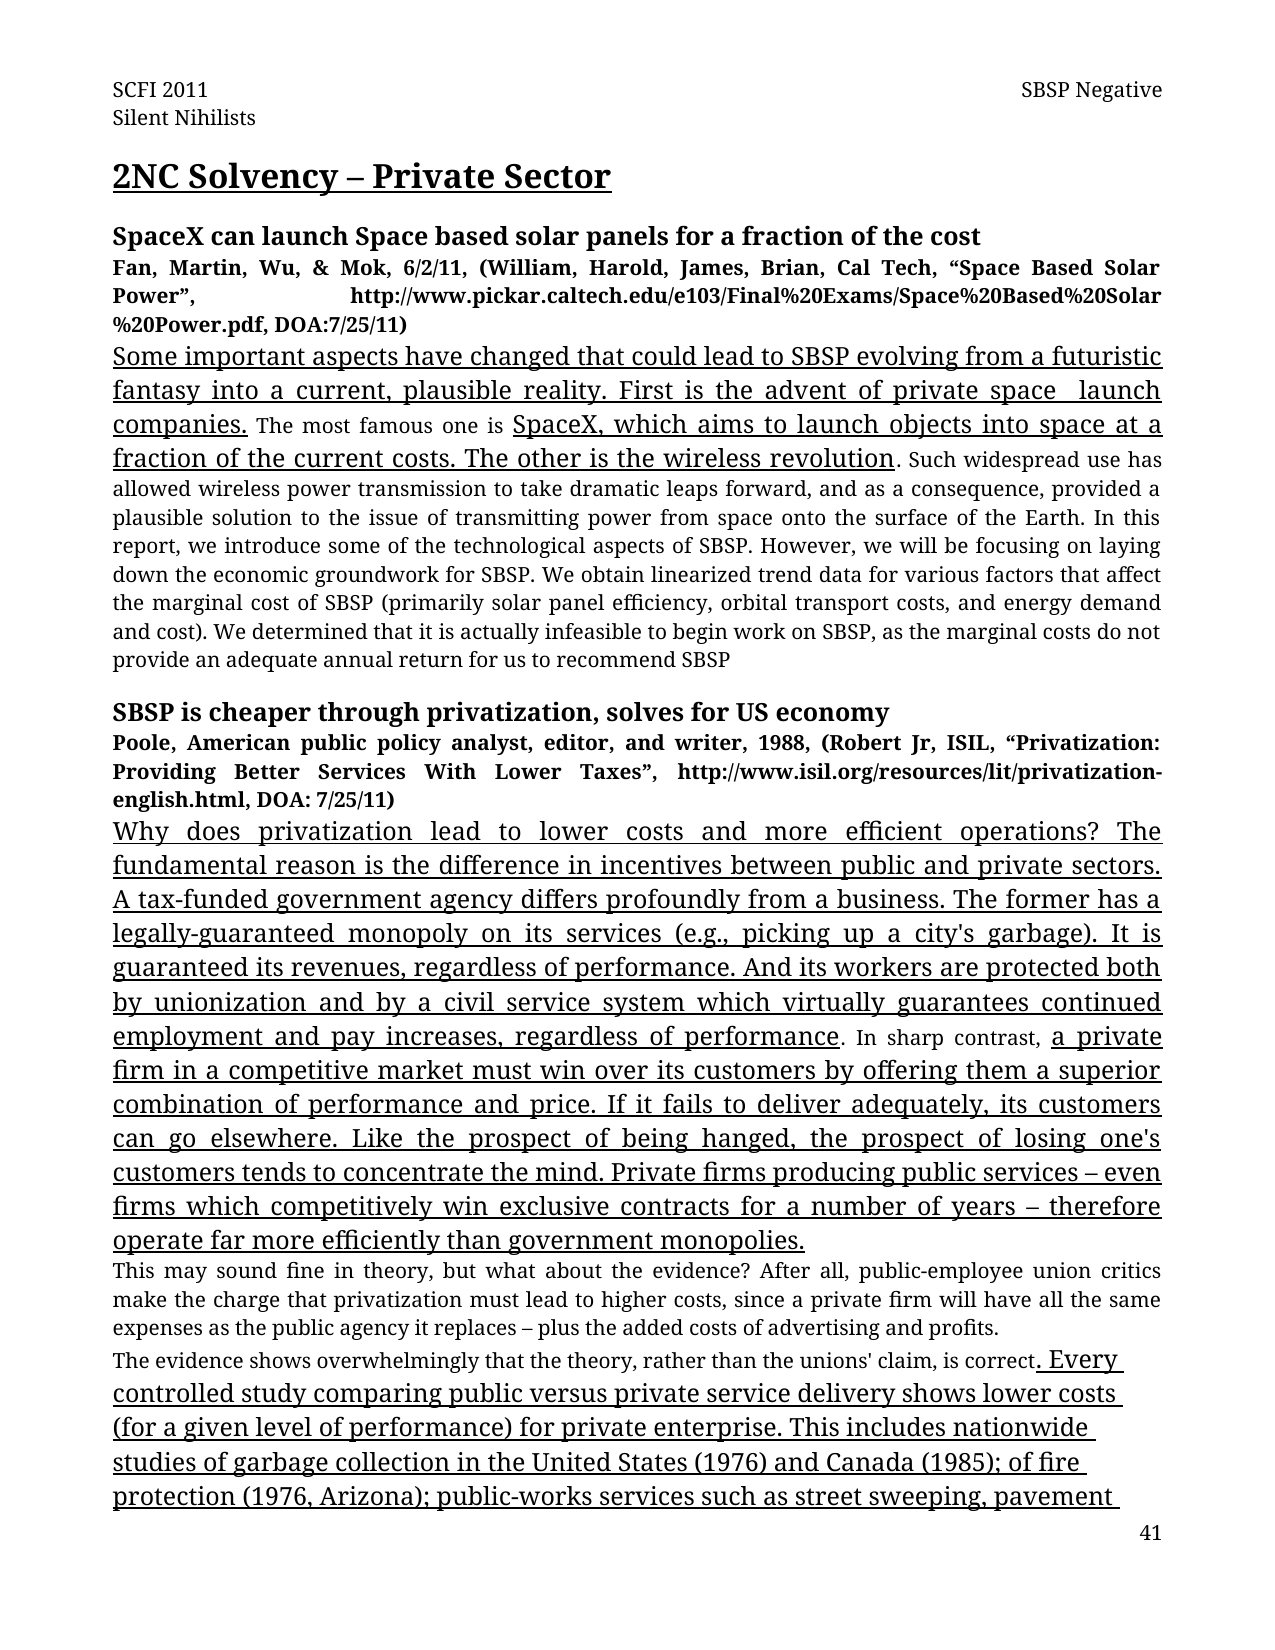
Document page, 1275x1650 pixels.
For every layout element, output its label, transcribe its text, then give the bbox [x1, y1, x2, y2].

text This may sound fine in theory, but what about the evidence? After all, public-employee union critics make the charge that privatization must lead to higher costs, since a private firm will have all the same expenses as the public agency it replaces – plus the added costs of advertising and profits. [112, 1257, 1162, 1342]
text Why does privatization lead to lower costs and more efficient operations? The fundamental reason is the difference in incentives between public and private sectors. A tax-funded government agency differs profoundly from a business. The former has a legally-guaranteed monopoly on its services (e.g., picking up a city's garbage). It is guaranteed its revenues, regardless of performance. And its workers are protected both by unionization and by a civil service system which virtually guarantees continued employment and pay increases, regardless of performance. In sharp contrast, a private firm in a competitive market must win over its customers by offering them a superior combination of performance and price. If it fails to deliver adequately, its customers can go elsewhere. Like the prospect of being hanged, the prospect of losing one's customers tends to concentrate the mind. Private firms producing public services – even firms which competitively win exclusive contracts for a number of years – therefore operate far more efficiently than government monopolies. [112, 1116, 1162, 1183]
subtitle SBSP is cheaper through privatization, solves for US economy [112, 694, 1162, 728]
subtitle SpaceX can launch Space based solar panels for a fraction of the cost [112, 219, 1162, 253]
subtitle 2NC Solvency – Private Sector [112, 153, 1162, 198]
text Fan, Martin, Wu, & Mok, 6/2/11, (William, Harold, James, Brian, Cal Tech, “Space Based Solar Power”, http://www.pickar.caltech.edu/e103/Final%20Exams/Space%20Based%20Solar%20Power.pdf, DOA:7/25/11) [112, 253, 1162, 338]
text Poole, American public policy analyst, editor, and writer, 1988, (Robert Jr, ISIL, “Privatization: Providing Better Services With Lower Taxes”, http://www.isil.org/resources/lit/privatization-english.html, DOA: 7/25/11) [112, 728, 1162, 814]
text Some important aspects have changed that could lead to SBSP evolving from a futuristic fantasy into a current, plausible reality. First is the advent of private space launch companies. The most famous one is SpaceX, which aims to launch objects into space at a fraction of the current costs. The other is the wireless revolution. Such widespread use has allowed wireless power transmission to take dramatic leaps forward, and as a consequence, provided a plausible solution to the issue of transmitting power from space onto the surface of the Earth. In this report, we introduce some of the technological aspects of SBSP. However, we will be focusing on laying down the economic groundwork for SBSP. We obtain linearized trend data for various factors that affect the marginal cost of SBSP (primarily solar panel efficiency, orbital transport costs, and energy demand and cost). We determined that it is actually infeasible to begin work on SBSP, as the marginal costs do not provide an adequate annual return for us to recommend SBSP [112, 402, 1162, 674]
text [112, 1342, 1162, 1512]
text Why does privatization lead to lower costs and more efficient operations? The fundamental reason is the difference in incentives between public and private sectors. A tax-funded government agency differs profoundly from a business. The former has a legally-guaranteed monopoly on its services (e.g., picking up a city's garbage). It is guaranteed its revenues, regardless of performance. And its workers are protected both by unionization and by a civil service system which virtually guarantees continued employment and pay increases, regardless of performance. In sharp contrast, a private firm in a competitive market must win over its customers by offering them a superior combination of performance and price. If it fails to deliver adequately, its customers can go elsewhere. Like the prospect of being hanged, the prospect of losing one's customers tends to concentrate the mind. Private firms producing public services – even firms which competitively win exclusive contracts for a number of years – therefore operate far more efficiently than government monopolies. [112, 1014, 1162, 1081]
